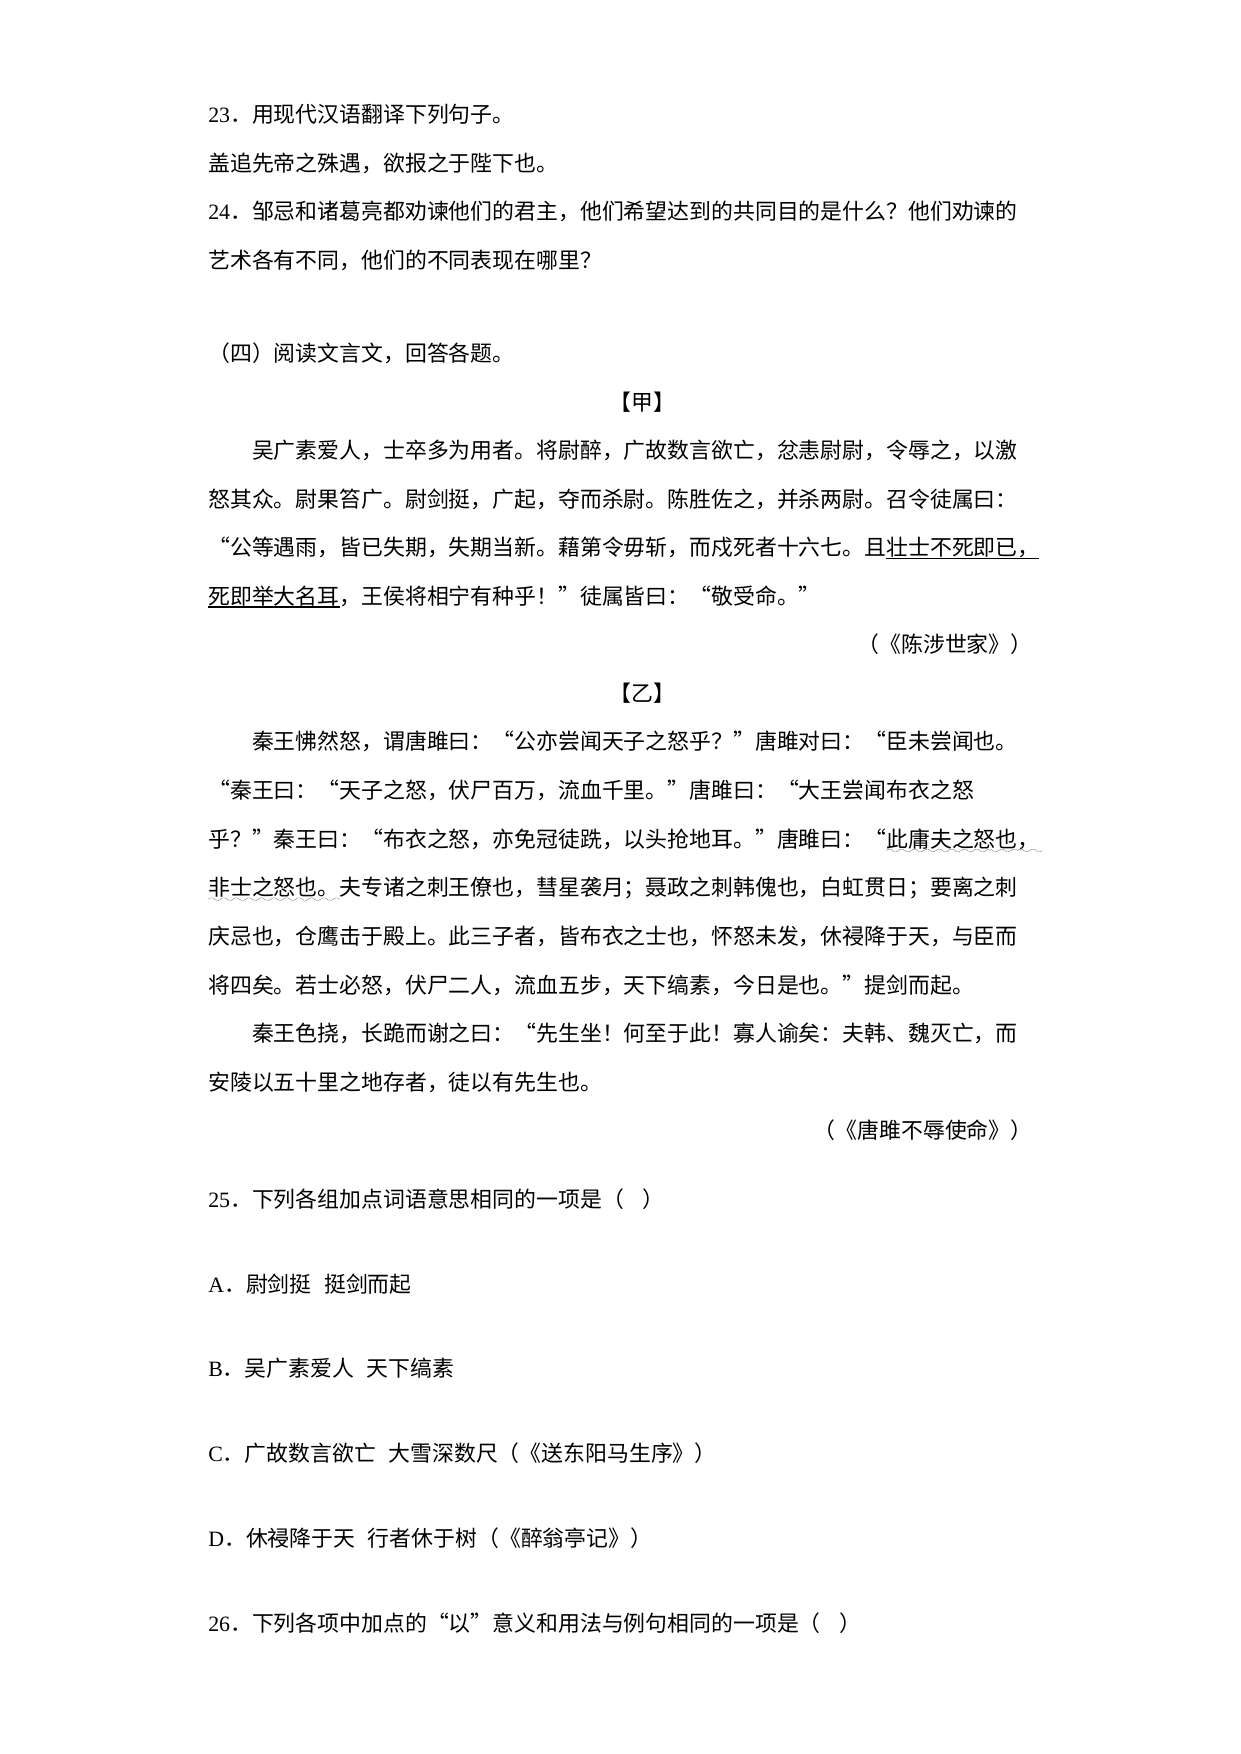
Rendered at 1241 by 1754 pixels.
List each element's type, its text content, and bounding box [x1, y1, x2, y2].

text 24．邹忌和诸葛亮都劝谏他们的君主，他们希望达到的共同目的是什么？他们劝谏的艺术各有不同，他们的不同表现在哪里？ [208, 194, 1032, 275]
text 26．下列各项中加点的“以”意义和用法与例句相同的一项是（ ） [208, 1585, 1032, 1650]
text A．尉剑挺 挺剑而起 [208, 1246, 1032, 1311]
text 吴广素爱人，士卒多为用者。将尉醉，广故数言欲亡，忿恚尉尉，令辱之，以激怒其众。尉果笞广。尉剑挺，广起，夺而杀尉。陈胜佐之，并杀两尉。召令徒属曰：“公等遇雨，皆已失期，失期当新。藉第令毋斩，而戍死者十六七。且壮士不死即已，死即举大名耳，王侯将相宁有种乎！”徒属皆曰：“敬受命。” [208, 432, 1032, 611]
text 25．下列各组加点词语意思相同的一项是（ ） [208, 1161, 1032, 1226]
text D．休祲降于天 行者休于树（《醉翁亭记》） [208, 1500, 1032, 1565]
text （四）阅读文言文，回答各题。 [208, 336, 1032, 368]
text 23．用现代汉语翻译下列句子。 [208, 97, 1032, 129]
text 【乙】 [208, 675, 1032, 708]
text C．广故数言欲亡 大雪深数尺（《送东阳马生序》） [208, 1416, 1032, 1481]
text （《陈涉世家》） [208, 627, 1032, 659]
text 盖追先帝之殊遇，欲报之于陛下也。 [208, 145, 1032, 178]
text （《唐雎不辱使命》） [208, 1113, 1032, 1145]
text 秦王色挠，长跪而谢之曰：“先生坐！何至于此！寡人谕矣：夫韩、魏灭亡，而安陵以五十里之地存者，徒以有先生也。 [208, 1016, 1032, 1097]
text B．吴广素爱人 天下缟素 [208, 1331, 1032, 1396]
text 【甲】 [208, 384, 1032, 417]
text 秦王怫然怒，谓唐雎曰：“公亦尝闻天子之怒乎？”唐雎对曰：“臣未尝闻也。“秦王曰：“天子之怒，伏尸百万，流血千里。”唐雎曰：“大王尝闻布衣之怒乎？”秦王曰：“布衣之怒，亦免冠徒跣，以头抢地耳。”唐雎曰：“此庸夫之怒也，非士之怒也。夫专诸之刺王僚也，彗星袭月；聂政之刺韩傀也，白虹贯日；要离之刺庆忌也，仓鹰击于殿上。此三子者，皆布衣之士也，怀怒未发，休祲降于天，与臣而将四矣。若士必怒，伏尸二人，流血五步，天下缟素，今日是也。”提剑而起。 [208, 724, 1032, 1000]
